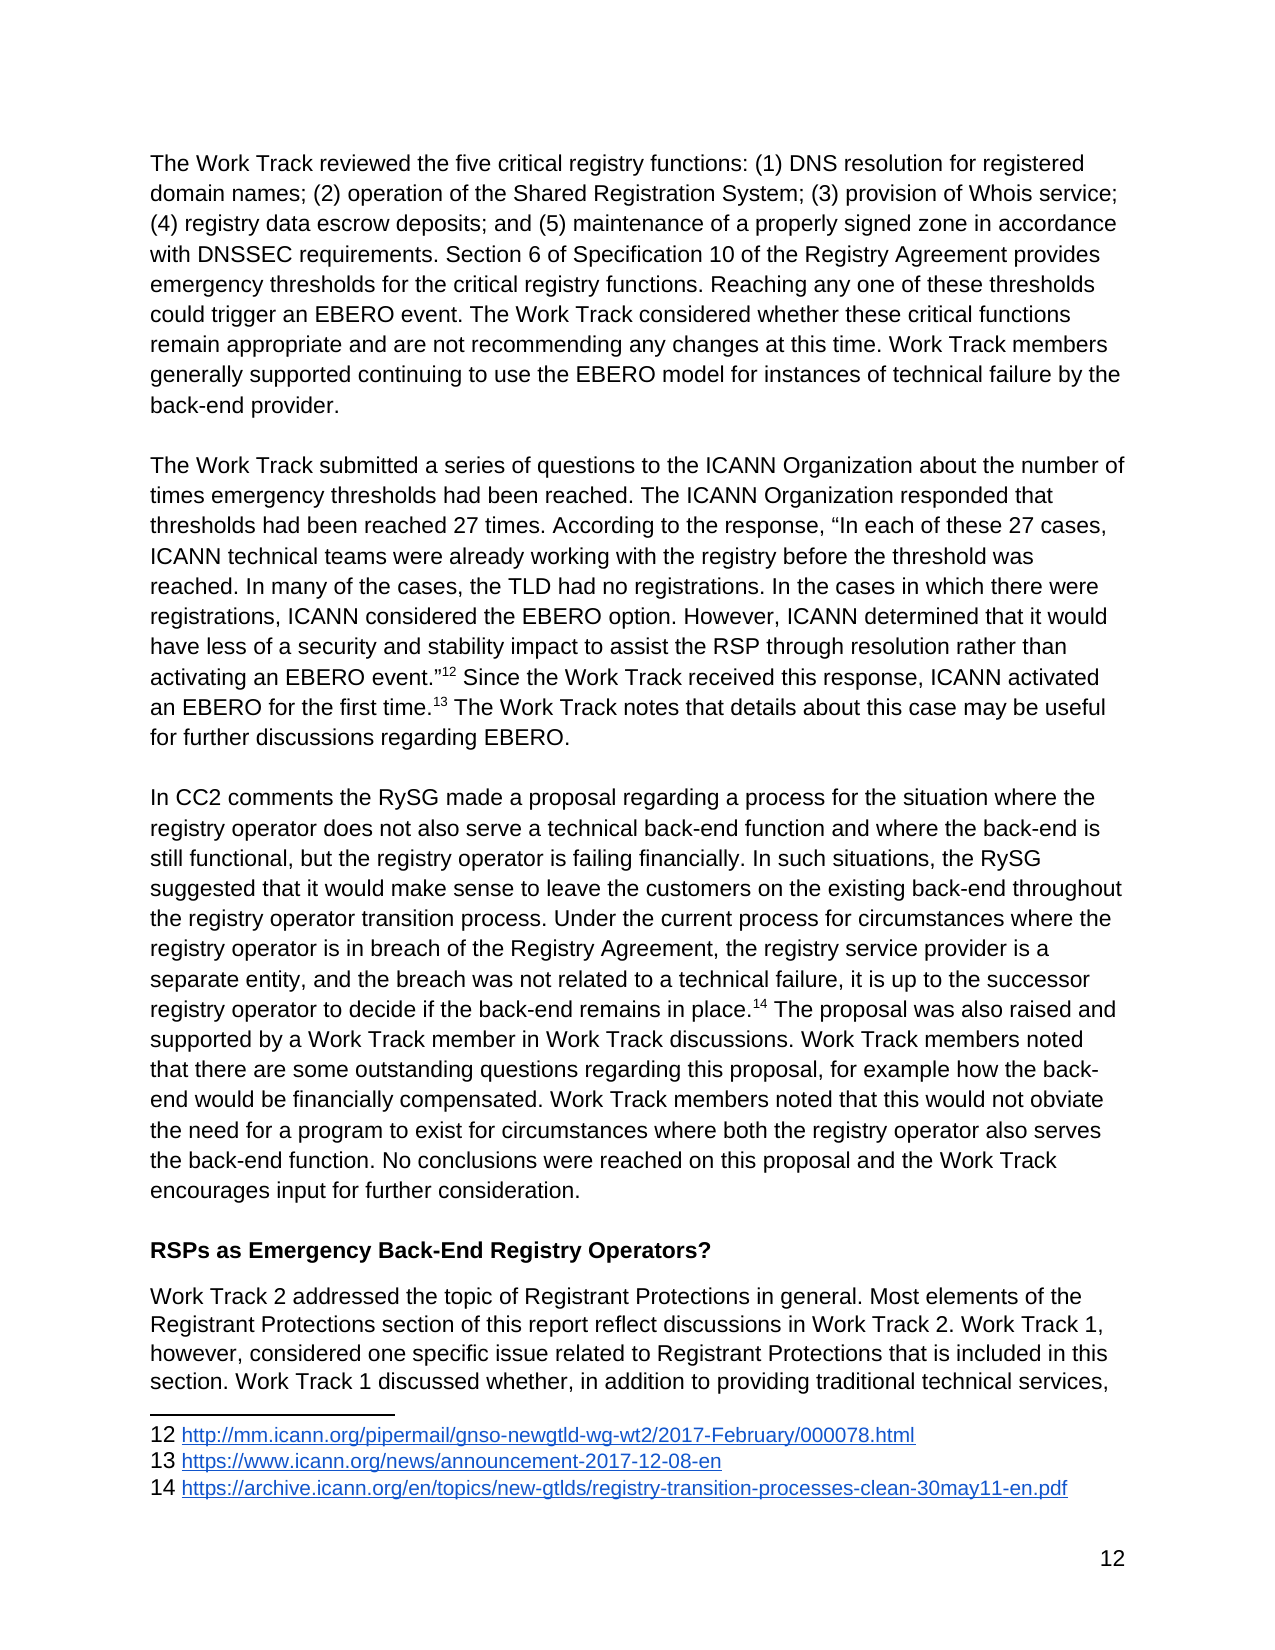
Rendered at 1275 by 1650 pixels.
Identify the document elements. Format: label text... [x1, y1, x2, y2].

text In CC2 comments the RySG made a proposal regarding a process for the situation where the registry operator does not also serve a technical back-end function and where the back-end is still functional, but the registry operator is failing financially. In such situations, the RySG suggested that it would make sense to leave the customers on the existing back-end throughout the registry operator transition process. Under the current process for circumstances where the registry operator is in breach of the Registry Agreement, the registry service provider is a separate entity, and the breach was not related to a technical failure, it is up to the successor registry operator to decide if the back-end remains in place. The proposal was also raised and supported by a Work Track member in Work Track discussions. Work Track members noted that there are some outstanding questions regarding this proposal, for example how the back-end would be financially compensated. Work Track members noted that this would not obviate the need for a program to exist for circumstances where both the registry operator also serves the back-end function. No conclusions were reached on this proposal and the Work Track encourages input for further consideration. [150, 784, 1125, 1203]
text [150, 1283, 1125, 1394]
text RSPs as Emergency Back-End Registry Operators? [150, 1237, 1125, 1264]
text The Work Track submitted a series of questions to the ICANN Organization about the number of times emergency thresholds had been reached. The ICANN Organization responded that thresholds had been reached 27 times. According to the response, “In each of these 27 cases, ICANN technical teams were already working with the registry before the threshold was reached. In many of the cases, the TLD had no registrations. In the cases in which there were registrations, ICANN considered the EBERO option. However, ICANN determined that it would have less of a security and stability impact to assist the RSP through resolution rather than activating an EBERO event.” Since the Work Track received this response, ICANN activated an EBERO for the first time. The Work Track notes that details about this case may be useful for further discussions regarding EBERO. [150, 452, 1125, 750]
text The Work Track reviewed the five critical registry functions: (1) DNS resolution for registered domain names; (2) operation of the Shared Registration System; (3) provision of Whois service; (4) registry data escrow deposits; and (5) maintenance of a properly signed zone in accordance with DNSSEC requirements. Section 6 of Specification 10 of the Registry Agreement provides emergency thresholds for the critical registry functions. Reaching any one of these thresholds could trigger an EBERO event. The Work Track considered whether these critical functions remain appropriate and are not recommending any changes at this time. Work Track members generally supported continuing to use the EBERO model for instances of technical failure by the back-end provider. [150, 150, 1125, 418]
